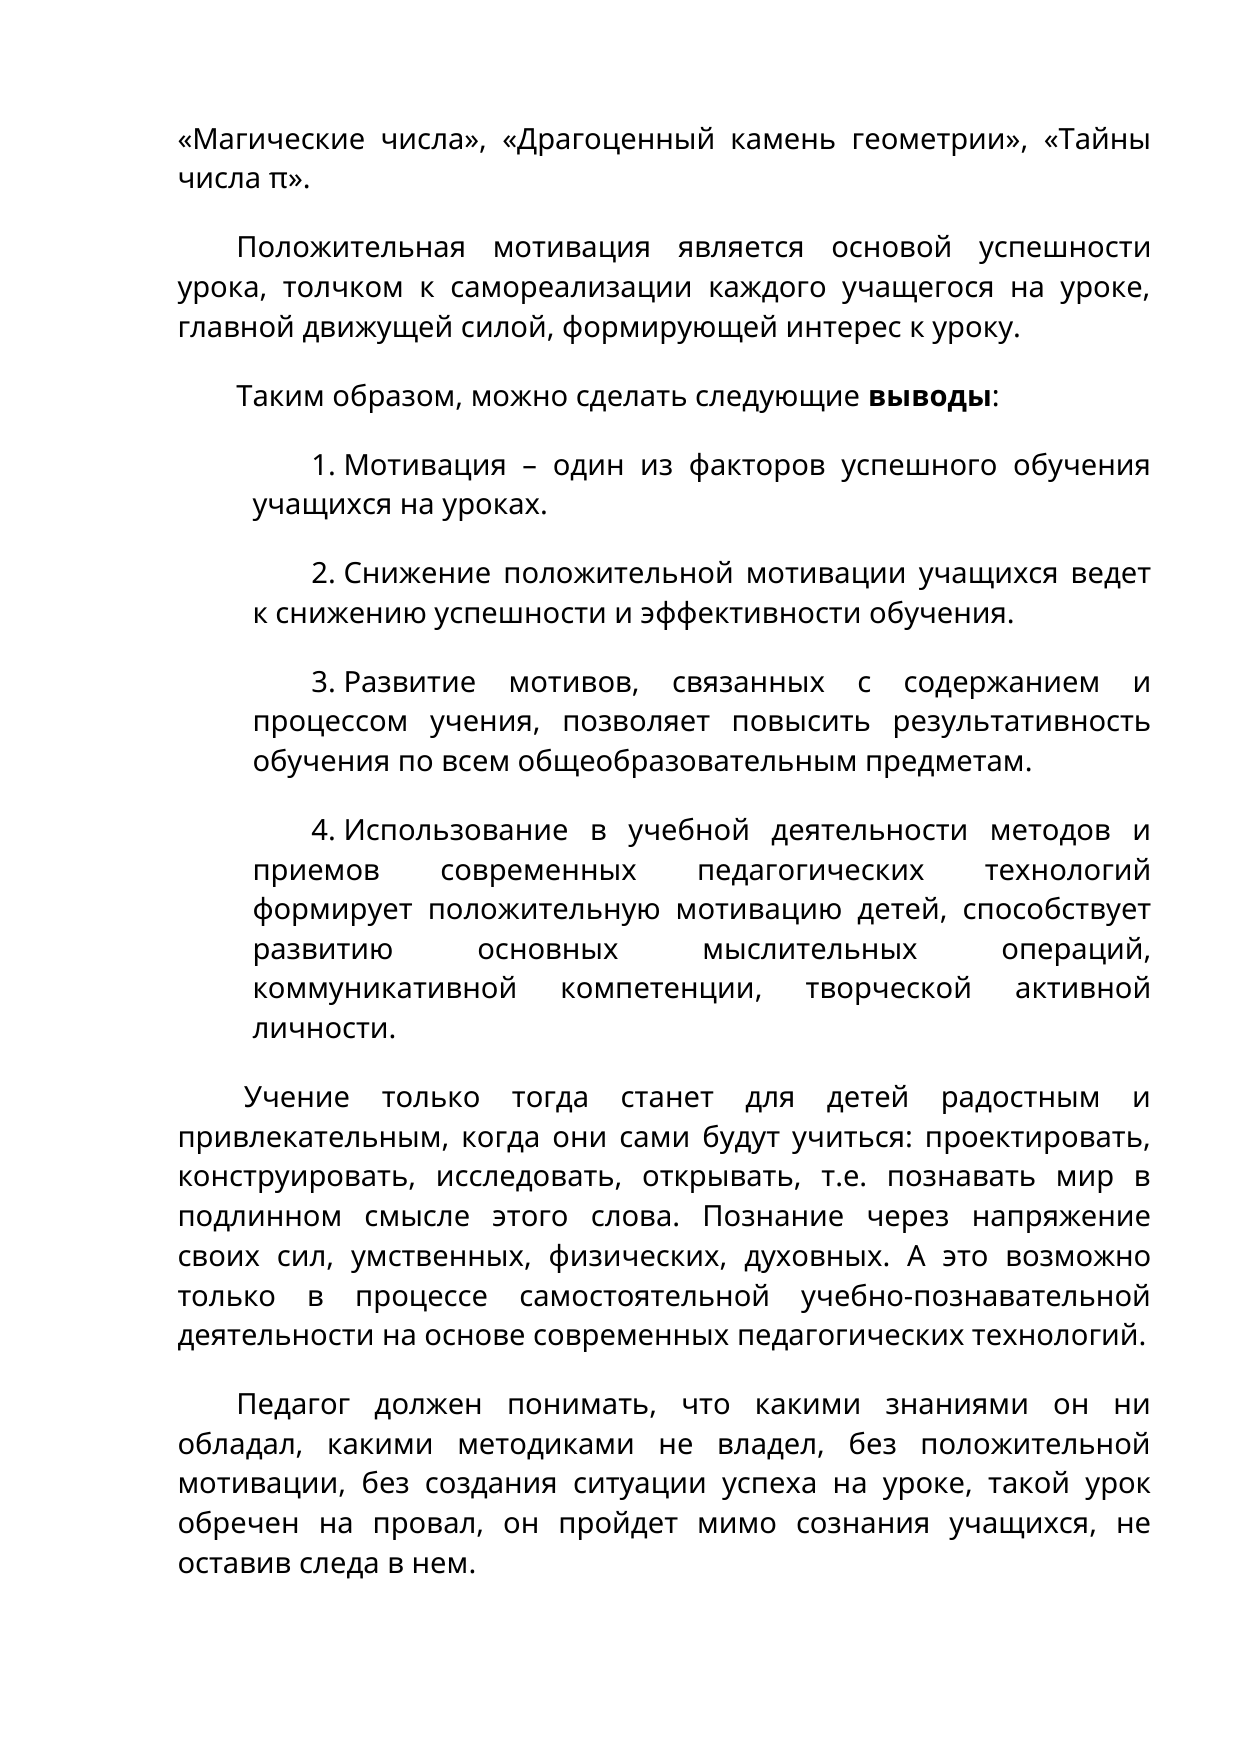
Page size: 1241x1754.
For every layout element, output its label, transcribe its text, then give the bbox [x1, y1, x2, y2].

text 1.​ Мотивация – один из факторов успешного обучения учащихся на уроках. [252, 444, 1152, 523]
text Учение только тогда станет для детей радостным и привлекательным, когда они сами будут учиться: проектировать, конструировать, исследовать, открывать, т.е. познавать мир в подлинном смысле этого слова. Познание через напряжение своих сил, умственных, физических, духовных. А это возможно только в процессе самостоятельной учебно-познавательной деятельности на основе современных педагогических технологий. [177, 1076, 1152, 1354]
text 2.​ Снижение положительной мотивации учащихся ведет к снижению успешности и эффективности обучения. [252, 552, 1152, 632]
text Таким образом, можно сделать следующие выводы: [177, 375, 1152, 414]
text Положительная мотивация является основой успешности урока, толчком к самореализации каждого учащегося на уроке, главной движущей силой, формирующей интерес к уроку. [177, 227, 1152, 346]
text 4.​ Использование в учебной деятельности методов и приемов современных педагогических технологий формирует положительную мотивацию детей, способствует развитию основных мыслительных операций, коммуникативной компетенции, творческой активной личности. [252, 809, 1152, 1047]
text 3.​ Развитие мотивов, связанных с содержанием и процессом учения, позволяет повысить результативность обучения по всем общеобразовательным предметам. [252, 661, 1152, 780]
text Педагог должен понимать, что какими знаниями он ни обладал, какими методиками не владел, без положительной мотивации, без создания ситуации успеха на уроке, такой урок обречен на провал, он пройдет мимо сознания учащихся, не оставив следа в нем. [177, 1383, 1152, 1582]
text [177, 118, 1152, 197]
